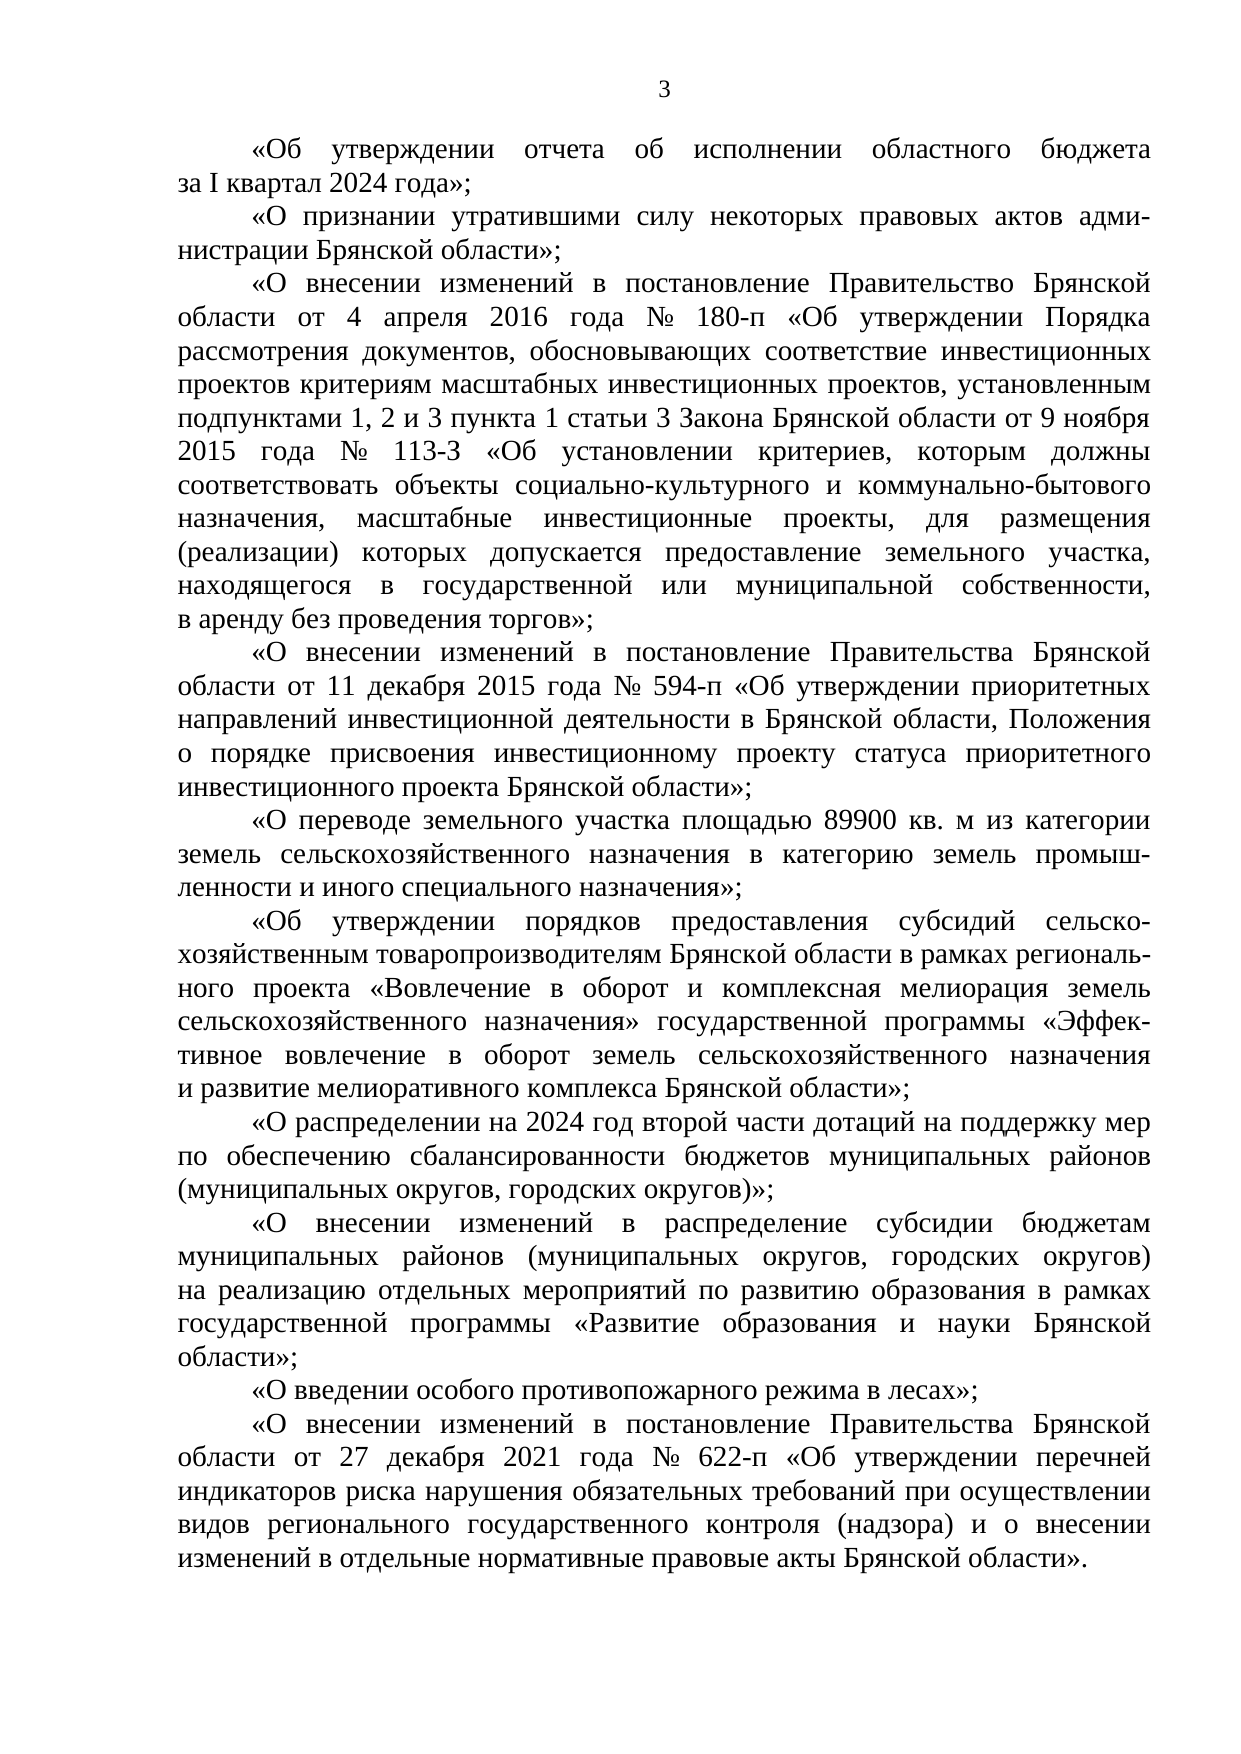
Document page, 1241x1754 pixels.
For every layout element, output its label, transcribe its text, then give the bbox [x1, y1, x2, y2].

text «О внесении изменений в постановление Правительство Брянской области от 4 апреля 2016 года № 180-п «Об утверждении Порядка рассмотрения документов, обосновывающих соответствие инвестиционных проектов критериям масштабных инвестиционных проектов, установленным подпунктами 1, 2 и 3 пункта 1 статьи 3 Закона Брянской области от 9 ноября 2015 года № 113-З «Об установлении критериев, которым должны соответствовать объекты социально-культурного и коммунально-бытового назначения, масштабные инвестиционные проекты, для размещения (реализации) которых допускается предоставление земельного участка, находящегося в государственной или муниципальной собственности, в аренду без проведения торгов»; [177, 266, 1152, 634]
text «О внесении изменений в распределение субсидии бюджетам муниципальных районов (муниципальных округов, городских округов) на реализацию отдельных мероприятий по развитию образования в рамках государственной программы «Развитие образования и науки Брянской области»; [177, 1205, 1152, 1372]
text «О внесении изменений в постановление Правительства Брянской области от 11 декабря 2015 года № 594-п «Об утверждении приоритетных направлений инвестиционной деятельности в Брянской области, Положения о порядке присвоения инвестиционному проекту статуса приоритетного инвестиционного проекта Брянской области»; [177, 634, 1152, 802]
text «О введении особого противопожарного режима в лесах»; [177, 1372, 1152, 1406]
text «О внесении изменений в постановление Правительства Брянской области от 27 декабря 2021 года № 622-п «Об утверждении перечней индикаторов риска нарушения обязательных требований при осуществлении видов регионального государственного контроля (надзора) и о внесении изменений в отдельные нормативные правовые акты Брянской области». [177, 1406, 1152, 1574]
text «Об утверждении порядков предоставления субсидий сельско-хозяйственным товаропроизводителям Брянской области в рамках региональ-ного проекта «Вовлечение в оборот и комплексная мелиорация земель сельскохозяйственного назначения» государственной программы «Эффек-тивное вовлечение в оборот земель сельскохозяйственного назначения и развитие мелиоративного комплекса Брянской области»; [177, 903, 1152, 1104]
text «О распределении на 2024 год второй части дотаций на поддержку мер по обеспечению сбалансированности бюджетов муниципальных районов (муниципальных округов, городских округов)»; [177, 1104, 1152, 1205]
text «Об утверждении отчета об исполнении областного бюджета за I квартал 2024 года»; [177, 131, 1152, 198]
text «О переводе земельного участка площадью 89900 кв. м из категории земель сельскохозяйственного назначения в категорию земель промыш-ленности и иного специального назначения»; [177, 802, 1152, 903]
text «О признании утратившими силу некоторых правовых актов адми-нистрации Брянской области»; [177, 198, 1152, 266]
